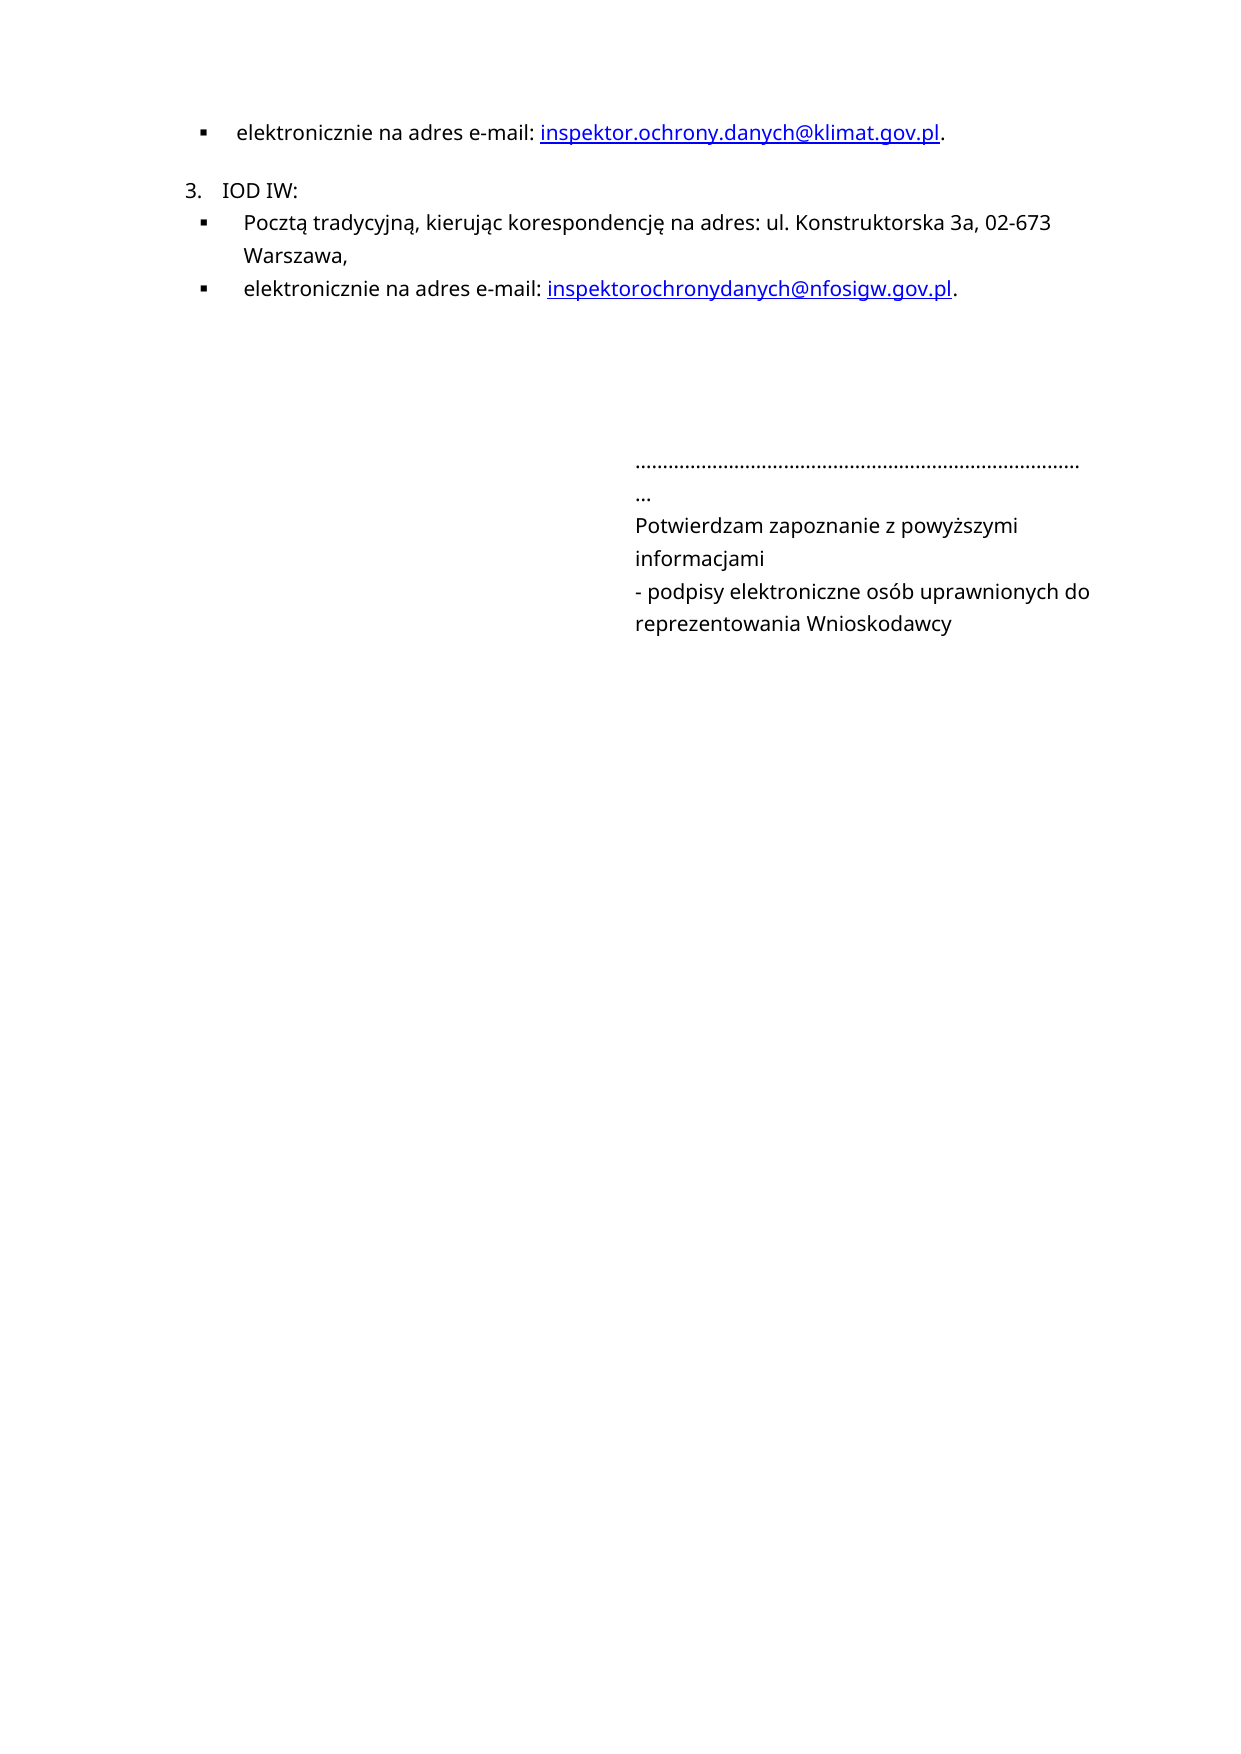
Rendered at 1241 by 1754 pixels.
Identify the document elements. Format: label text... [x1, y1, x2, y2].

text ………………………………………………………………………… [635, 446, 1093, 507]
list Pocztą tradycyjną, kierując korespondencję na adres: ul. Konstruktorska 3a, 02-673 Warszawa, [199, 208, 1093, 269]
list IOD IW: [185, 176, 1093, 204]
list elektronicznie na adres e-mail: inspektor.ochrony.danych@klimat.gov.pl. [199, 118, 1093, 147]
text Potwierdzam zapoznanie z powyższymi informacjami - podpisy elektroniczne osób uprawnionych do reprezentowania Wnioskodawcy [635, 512, 1093, 638]
list elektronicznie na adres e-mail: inspektorochronydanych@nfosigw.gov.pl. [199, 274, 1093, 302]
